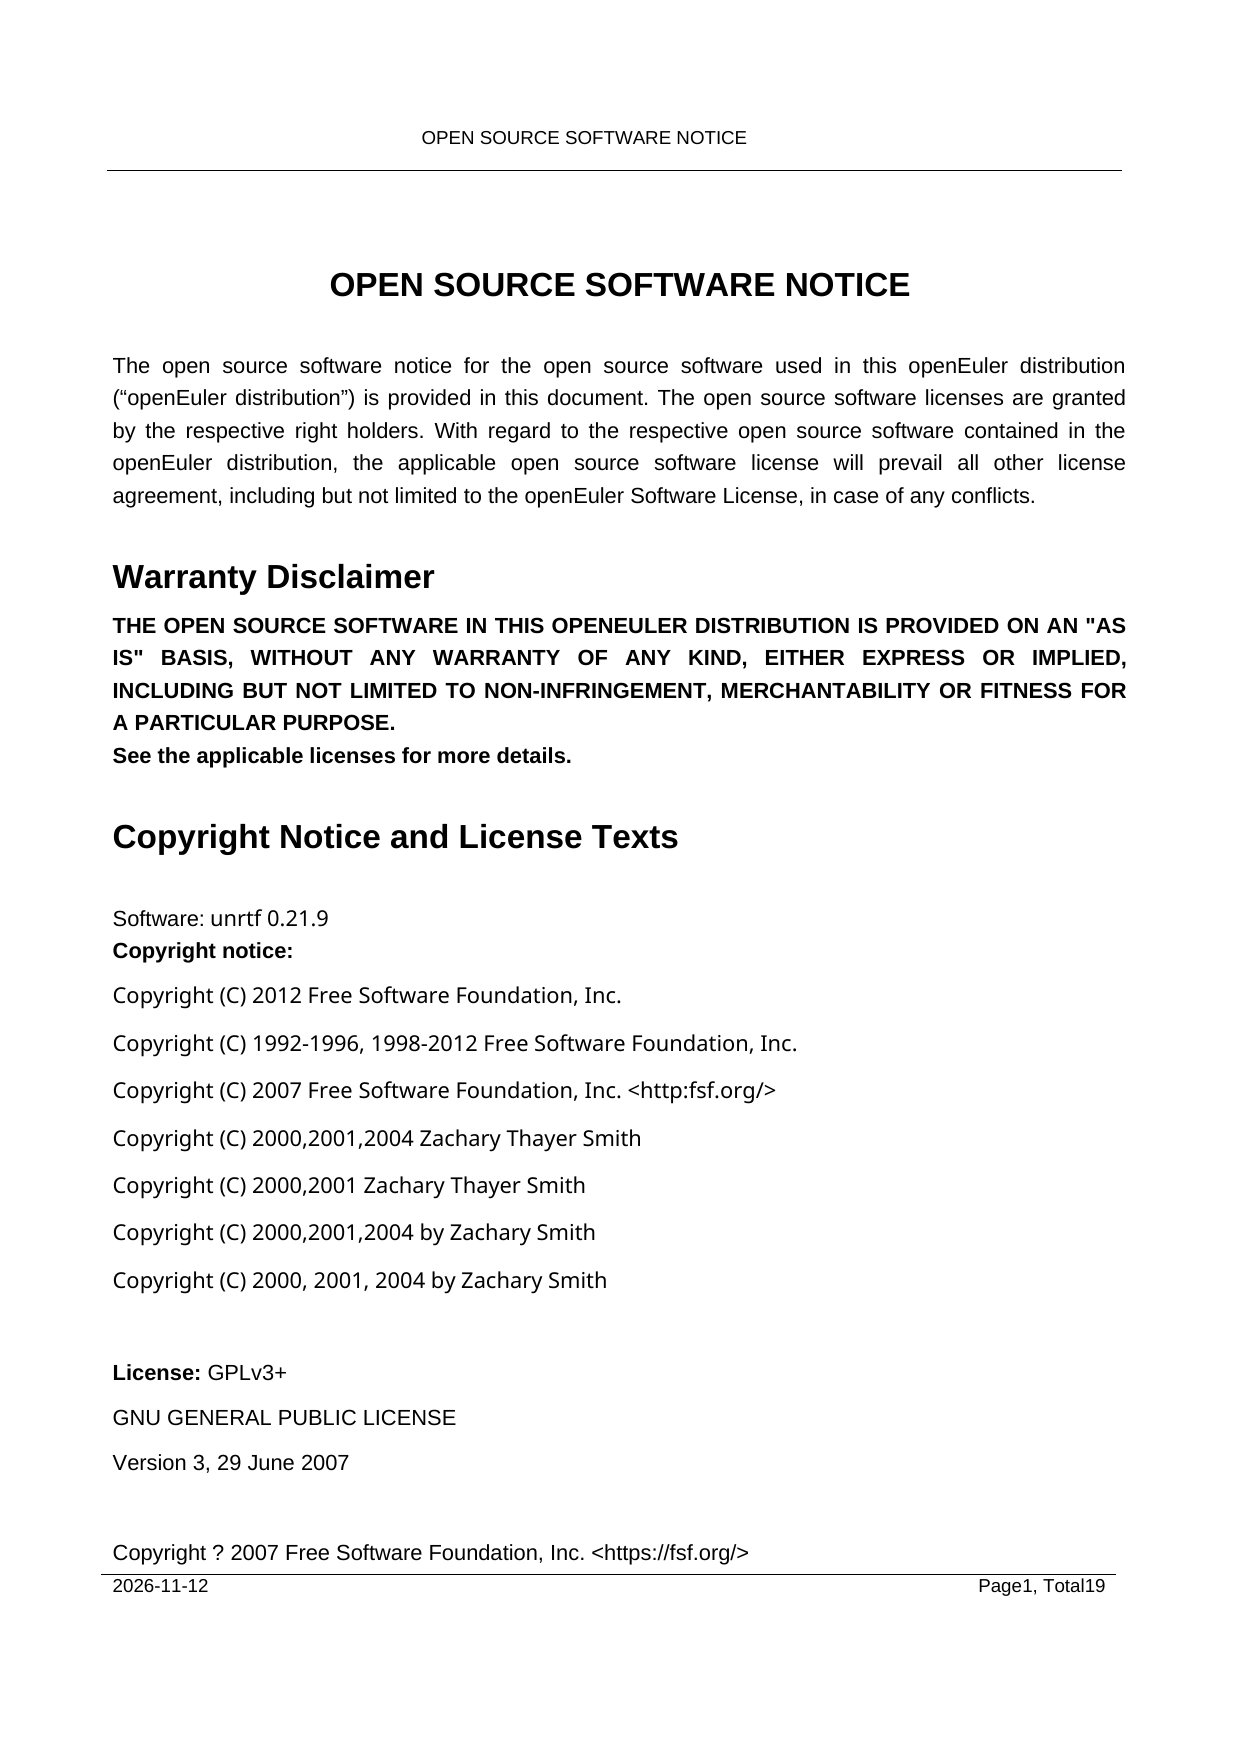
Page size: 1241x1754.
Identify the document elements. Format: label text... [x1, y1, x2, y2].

text GNU GENERAL PUBLIC LICENSE [112, 1401, 1128, 1433]
text OPEN SOURCE SOFTWARE NOTICE [112, 251, 1128, 316]
text Warranty Disclaimer [112, 544, 1128, 609]
text Copyright Notice and License Texts [112, 804, 1128, 869]
text Copyright notice: [112, 934, 1128, 966]
text Copyright (C) 2000,2001 Zachary Thayer Smith [112, 1169, 1128, 1201]
text Copyright (C) 2012 Free Software Foundation, Inc. [112, 979, 1128, 1012]
text Copyright ? 2007 Free Software Foundation, Inc. <https://fsf.org/> [112, 1536, 1128, 1569]
text License: GPLv3+ [112, 1356, 1128, 1388]
text Copyright (C) 2000,2001,2004 by Zachary Smith [112, 1216, 1128, 1248]
text Copyright (C) 2007 Free Software Foundation, Inc. <http:fsf.org/> [112, 1074, 1128, 1106]
text Copyright (C) 2000, 2001, 2004 by Zachary Smith [112, 1263, 1128, 1296]
text THE OPEN SOURCE SOFTWARE IN THIS OPENEULER DISTRIBUTION IS PROVIDED ON AN "AS IS" BASIS, WITHOUT ANY WARRANTY OF ANY KIND, EITHER EXPRESS OR IMPLIED, INCLUDING BUT NOT LIMITED TO NON-INFRINGEMENT, MERCHANTABILITY OR FITNESS FOR A PARTICULAR PURPOSE. See the applicable licenses for more details. [112, 609, 1128, 771]
text The open source software notice for the open source software used in this openEuler distribution (“openEuler distribution”) is provided in this document. The open source software licenses are granted by the respective right holders. With regard to the respective open source software contained in the openEuler distribution, the applicable open source software license will prevail all other license agreement, including but not limited to the openEuler Software License, in case of any conflicts. [112, 349, 1128, 511]
text Copyright (C) 2000,2001,2004 Zachary Thayer Smith [112, 1121, 1128, 1154]
text Version 3, 29 June 2007 [112, 1446, 1128, 1479]
text Software: unrtf 0.21.9 [112, 901, 1128, 934]
text Copyright (C) 1992-1996, 1998-2012 Free Software Foundation, Inc. [112, 1026, 1128, 1059]
